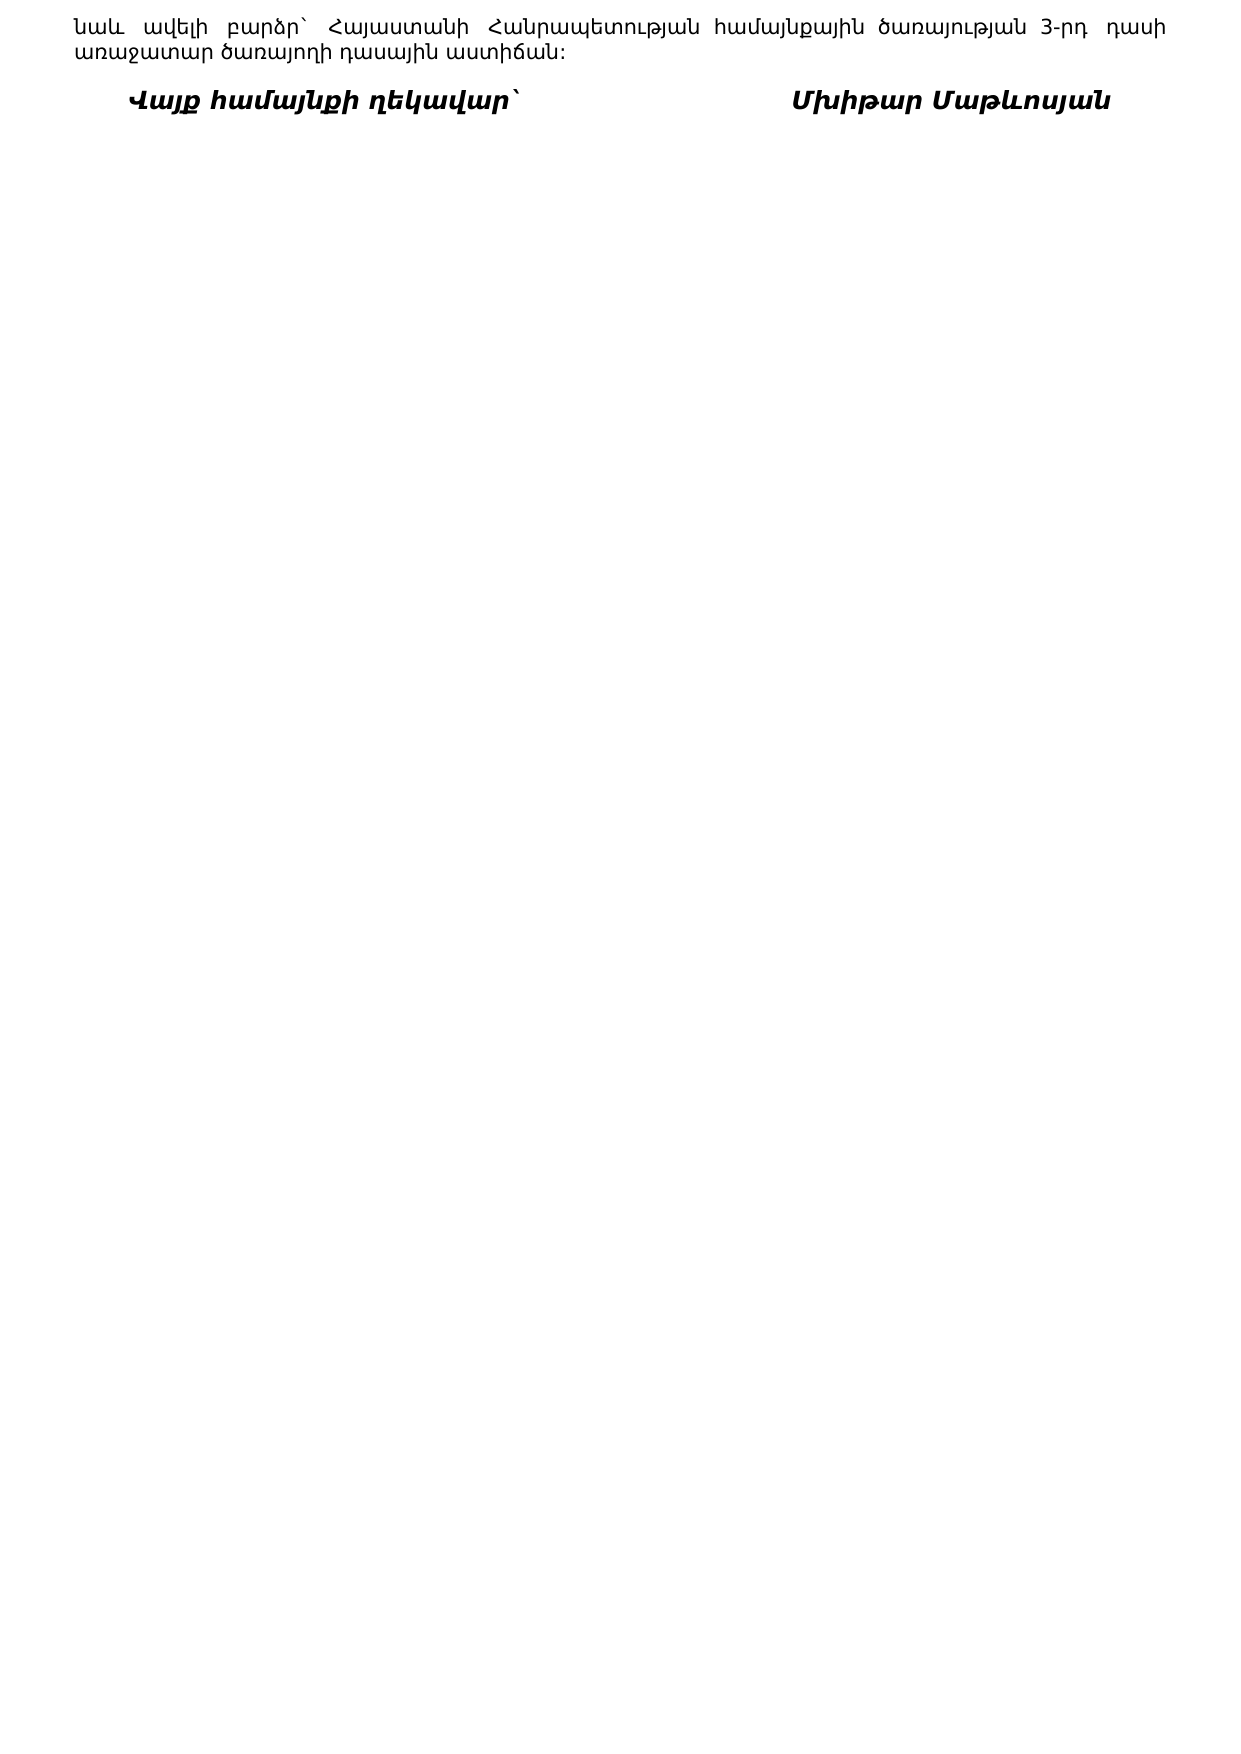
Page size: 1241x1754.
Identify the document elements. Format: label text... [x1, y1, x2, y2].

text Վայք համայնքի ղեկավար` Մխիթար Մաթևոսյան [74, 87, 1167, 116]
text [74, 15, 1167, 65]
